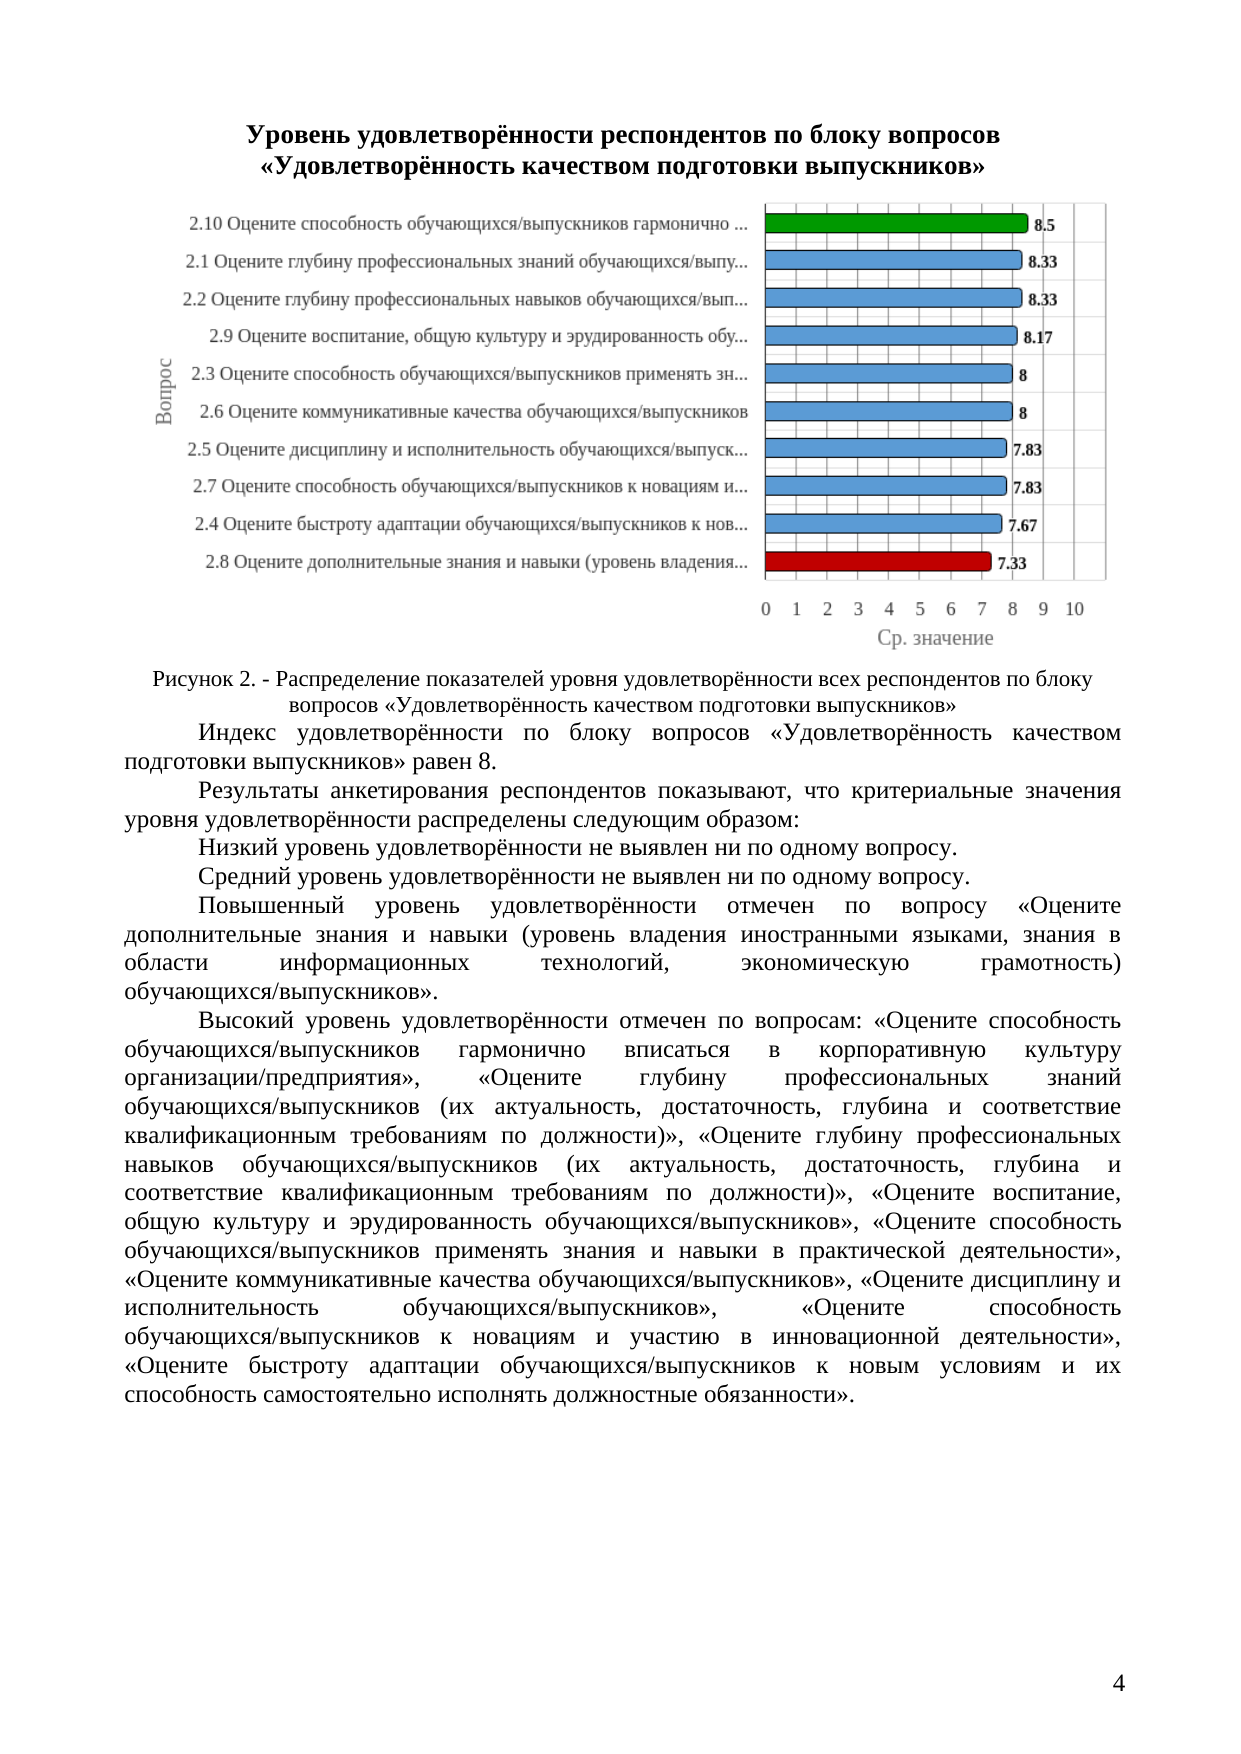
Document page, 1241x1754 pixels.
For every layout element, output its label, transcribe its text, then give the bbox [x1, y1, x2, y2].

text Повышенный уровень удовлетворённости отмечен по вопросу «Оцените дополнительные знания и навыки (уровень владения иностранными языками, знания в области информационных технологий, экономическую грамотность) обучающихся/выпускников». [124, 890, 1122, 1005]
subtitle Уровень удовлетворённости респондентов по блоку вопросов «Удовлетворённость качеством подготовки выпускников» [124, 118, 1122, 180]
text Индекс удовлетворённости по блоку вопросов «Удовлетворённость качеством подготовки выпускников» равен 8. [124, 717, 1122, 775]
text Рисунок 2. - Распределение показателей уровня удовлетворённости всех респондентов по блоку вопросов «Удовлетворённость качеством подготовки выпускников» [124, 665, 1122, 717]
text Средний уровень удовлетворённости не выявлен ни по одному вопросу. [124, 861, 1122, 890]
text Низкий уровень удовлетворённости не выявлен ни по одному вопросу. [124, 832, 1122, 861]
picture [124, 192, 1129, 665]
text Результаты анкетирования респондентов показывают, что критериальные значения уровня удовлетворённости распределены следующим образом: [124, 775, 1122, 832]
text Высокий уровень удовлетворённости отмечен по вопросам: «Оцените способность обучающихся/выпускников гармонично вписаться в корпоративную культуру организации/предприятия», «Оцените глубину профессиональных знаний обучающихся/выпускников (их актуальность, достаточность, глубина и соответствие квалификационным требованиям по должности)», «Оцените глубину профессиональных навыков обучающихся/выпускников (их актуальность, достаточность, глубина и соответствие квалификационным требованиям по должности)», «Оцените воспитание, общую культуру и эрудированность обучающихся/выпускников», «Оцените способность обучающихся/выпускников применять знания и навыки в практической деятельности», «Оцените коммуникативные качества обучающихся/выпускников», «Оцените дисциплину и исполнительность обучающихся/выпускников», «Оцените способность обучающихся/выпускников к новациям и участию в инновационной деятельности», «Оцените быстроту адаптации обучающихся/выпускников к новым условиям и их способность самостоятельно исполнять должностные обязанности». [124, 1005, 1122, 1407]
